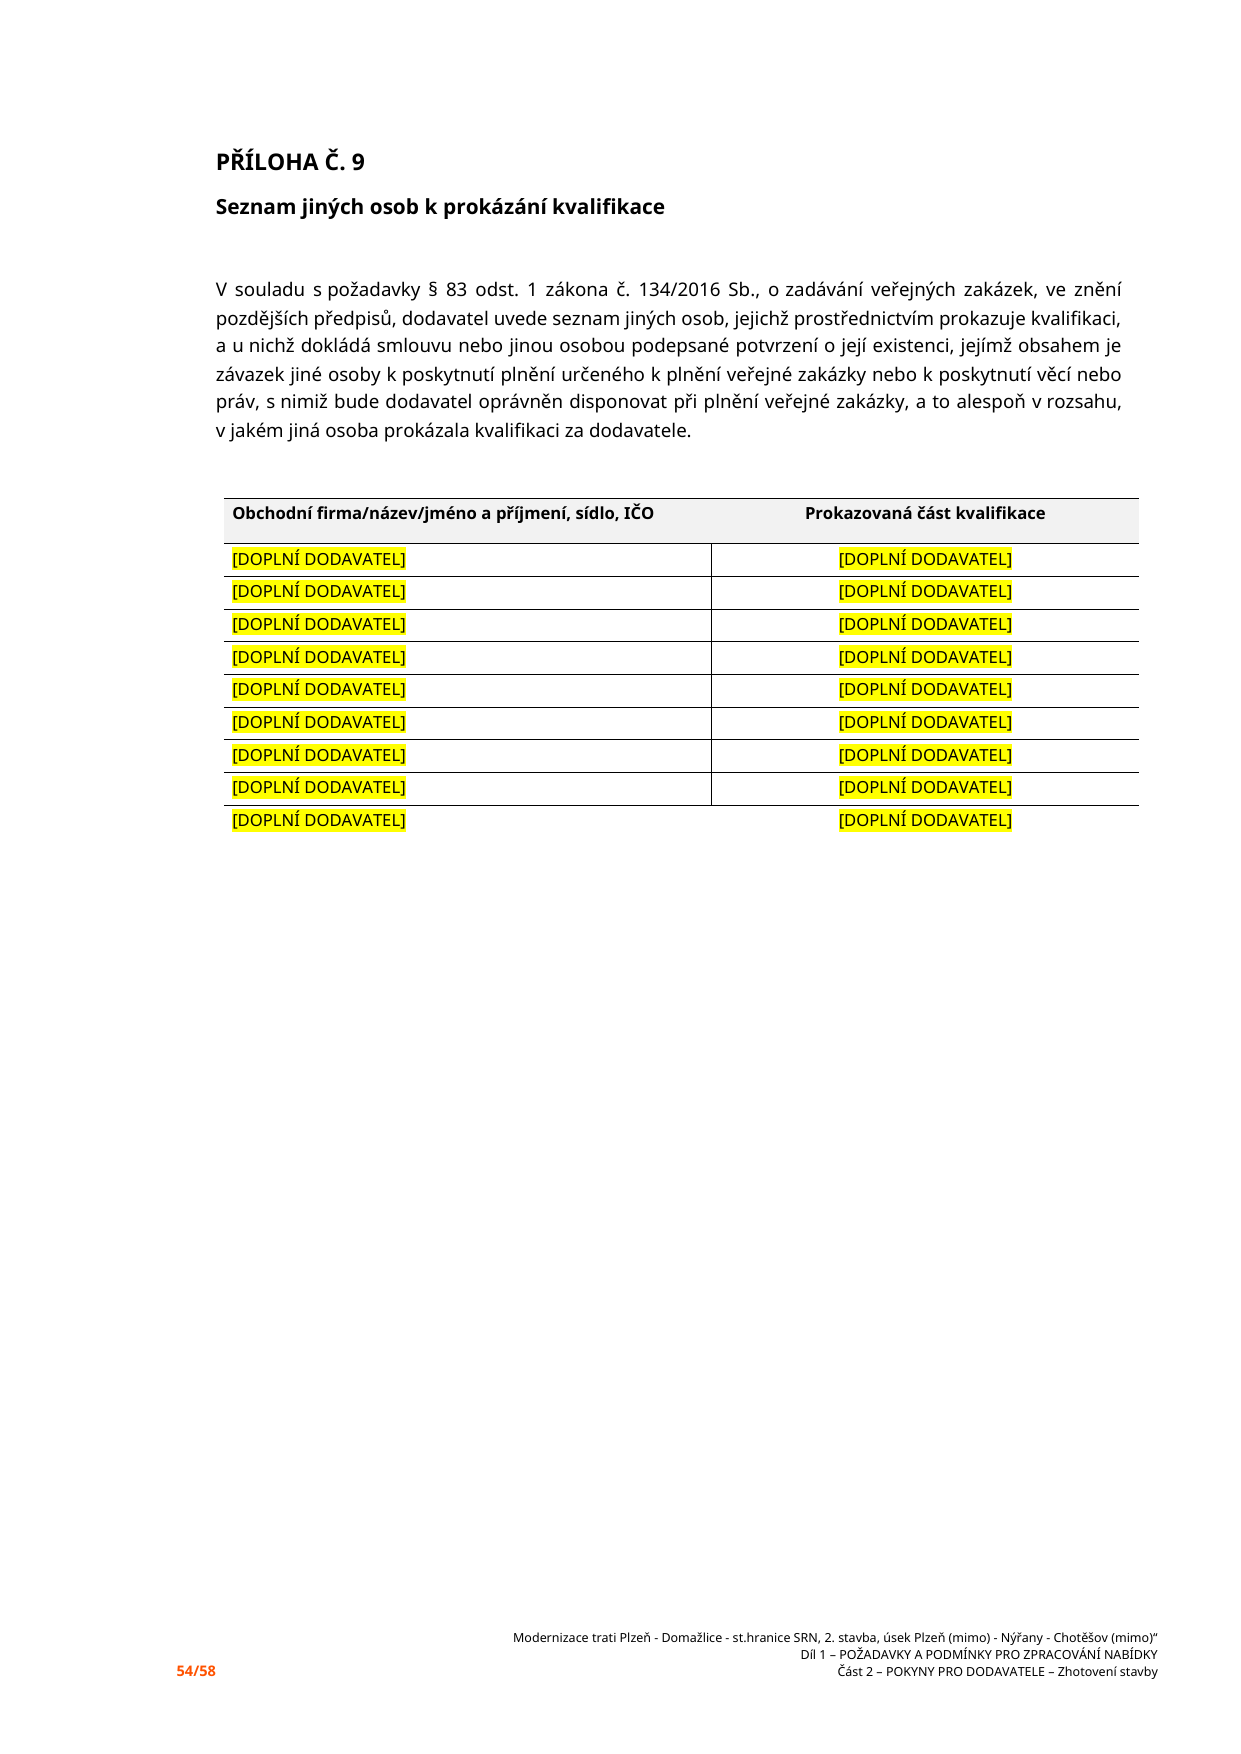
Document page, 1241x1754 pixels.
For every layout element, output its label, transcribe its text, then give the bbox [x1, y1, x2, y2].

table_cell [DOPLNÍ DODAVATEL] [712, 675, 1139, 707]
table_cell [DOPLNÍ DODAVATEL] [712, 740, 1139, 772]
table_cell [DOPLNÍ DODAVATEL] [224, 544, 711, 576]
text Příloha č. 9 [216, 146, 1122, 177]
text V souladu s požadavky § 83 odst. 1 zákona č. 134/2016 Sb., o zadávání veřejných zakázek, ve znění pozdějších předpisů, dodavatel uvede seznam jiných osob, jejichž prostřednictvím prokazuje kvalifikaci, a u nichž dokládá smlouvu nebo jinou osobou podepsané potvrzení o její existenci, jejímž obsahem je závazek jiné osoby k poskytnutí plnění určeného k plnění veřejné zakázky nebo k poskytnutí věcí nebo práv, s nimiž bude dodavatel oprávněn disponovat při plnění veřejné zakázky, a to alespoň v rozsahu, v jakém jiná osoba prokázala kvalifikaci za dodavatele. [216, 277, 1122, 442]
text Seznam jiných osob k prokázání kvalifikace [216, 192, 1122, 221]
table_cell [DOPLNÍ DODAVATEL] [712, 642, 1139, 674]
table_cell [DOPLNÍ DODAVATEL] [224, 610, 711, 641]
table_cell [DOPLNÍ DODAVATEL] [712, 708, 1139, 739]
table_cell [DOPLNÍ DODAVATEL] [712, 610, 1139, 641]
table_cell [DOPLNÍ DODAVATEL] [711, 806, 1139, 837]
table_cell [DOPLNÍ DODAVATEL] [224, 708, 711, 739]
table_cell [DOPLNÍ DODAVATEL] [712, 544, 1139, 576]
table_header Prokazovaná část kvalifikace [711, 499, 1139, 543]
table_cell [DOPLNÍ DODAVATEL] [224, 675, 711, 707]
table_cell [DOPLNÍ DODAVATEL] [224, 577, 711, 608]
table_cell [DOPLNÍ DODAVATEL] [224, 773, 711, 805]
table_cell [DOPLNÍ DODAVATEL] [224, 806, 711, 837]
table_cell [DOPLNÍ DODAVATEL] [712, 773, 1139, 805]
table_cell [DOPLNÍ DODAVATEL] [712, 577, 1139, 608]
table_header Obchodní firma/název/jméno a příjmení, sídlo, IČO [224, 499, 711, 543]
table_cell [DOPLNÍ DODAVATEL] [224, 740, 711, 772]
table_cell [DOPLNÍ DODAVATEL] [224, 642, 711, 674]
